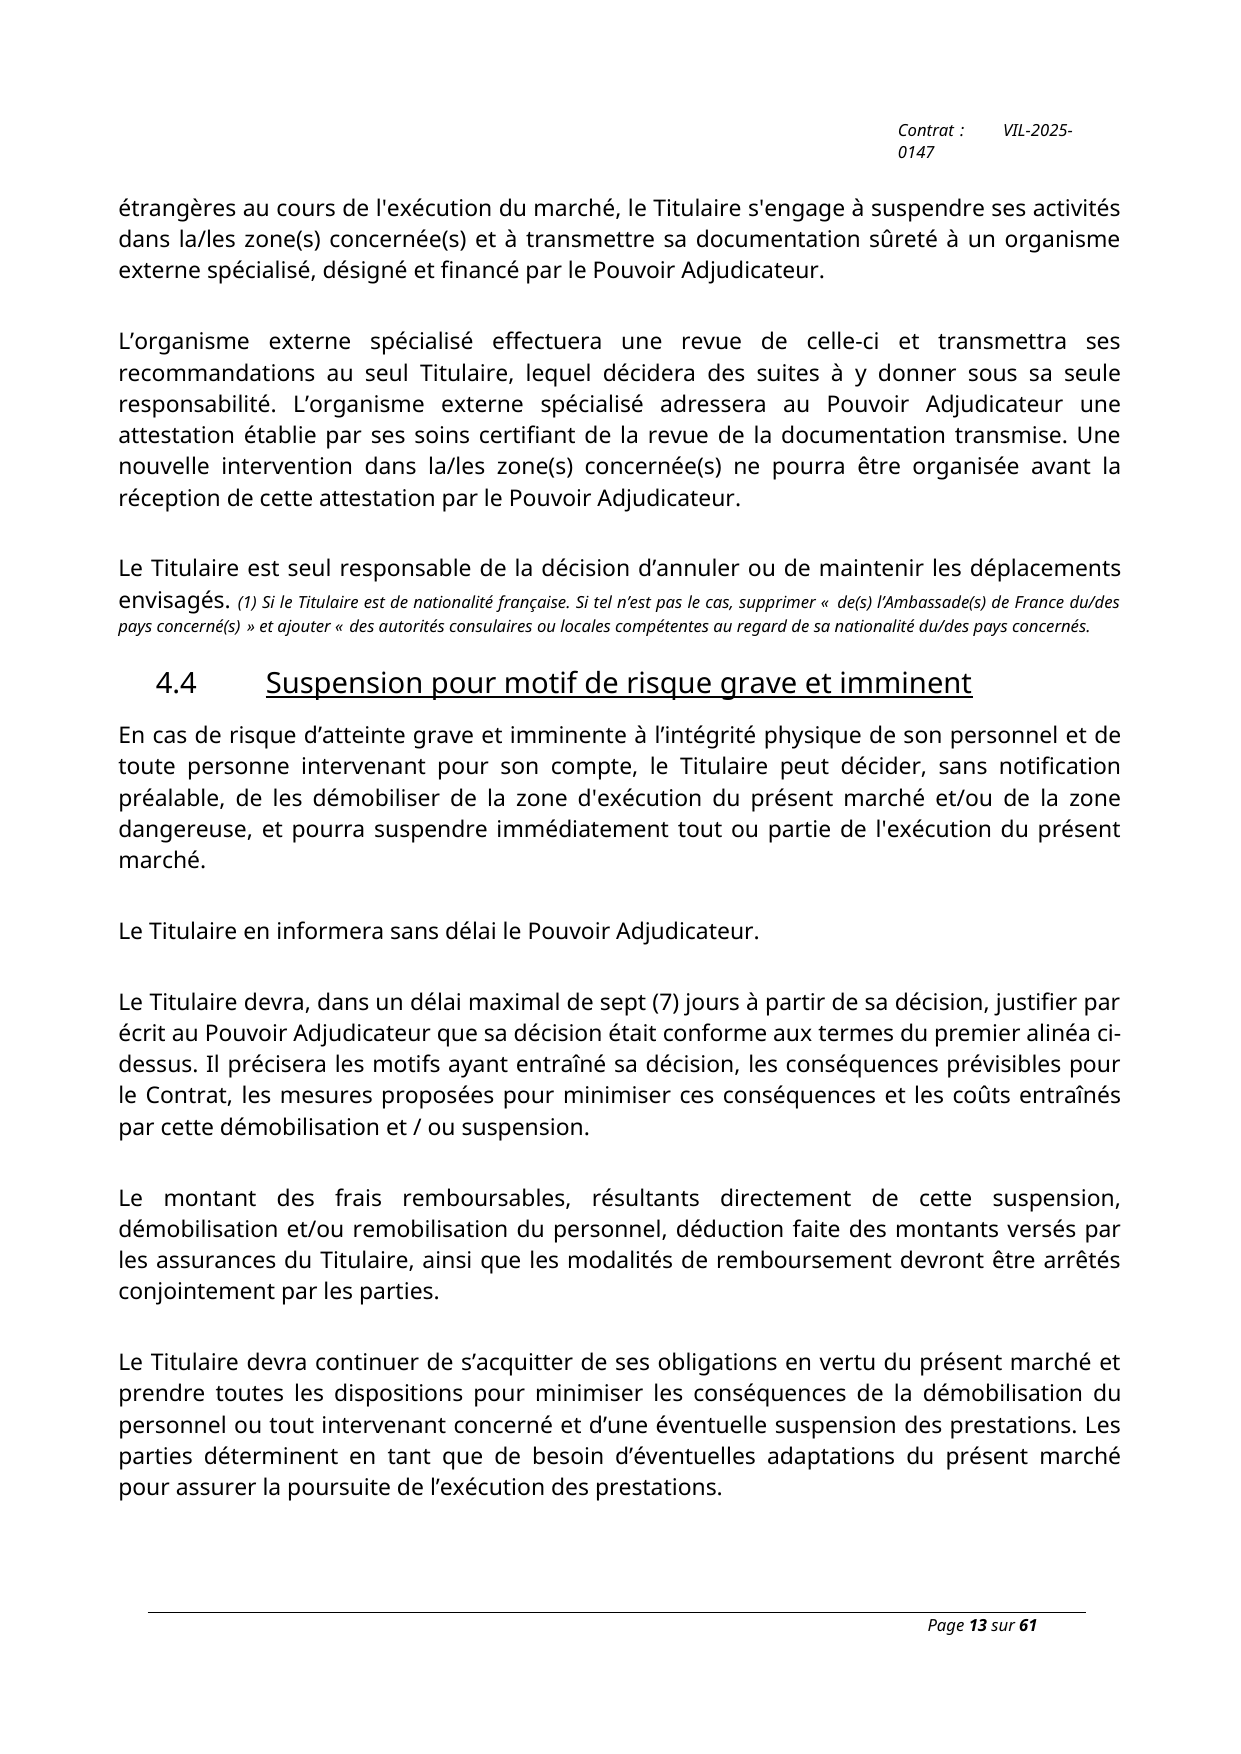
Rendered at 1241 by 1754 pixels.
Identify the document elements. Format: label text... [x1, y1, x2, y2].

text Le Titulaire devra continuer de s’acquitter de ses obligations en vertu du présent marché et prendre toutes les dispositions pour minimiser les conséquences de la démobilisation du personnel ou tout intervenant concerné et d’une éventuelle suspension des prestations. Les parties déterminent en tant que de besoin d’éventuelles adaptations du présent marché pour assurer la poursuite de l’exécution des prestations. [118, 1346, 1122, 1502]
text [118, 192, 1122, 286]
text Le Titulaire devra, dans un délai maximal de sept (7) jours à partir de sa décision, justifier par écrit au Pouvoir Adjudicateur que sa décision était conforme aux termes du premier alinéa ci-dessus. Il précisera les motifs ayant entraîné sa décision, les conséquences prévisibles pour le Contrat, les mesures proposées pour minimiser ces conséquences et les coûts entraînés par cette démobilisation et / ou suspension. [118, 986, 1122, 1142]
text L’organisme externe spécialisé effectuera une revue de celle-ci et transmettra ses recommandations au seul Titulaire, lequel décidera des suites à y donner sous sa seule responsabilité. L’organisme externe spécialisé adressera au Pouvoir Adjudicateur une attestation établie par ses soins certifiant de la revue de la documentation transmise. Une nouvelle intervention dans la/les zone(s) concernée(s) ne pourra être organisée avant la réception de cette attestation par le Pouvoir Adjudicateur. [118, 325, 1122, 513]
text Le Titulaire en informera sans délai le Pouvoir Adjudicateur. [118, 915, 1122, 946]
text Le montant des frais remboursables, résultants directement de cette suspension, démobilisation et/ou remobilisation du personnel, déduction faite des montants versés par les assurances du Titulaire, ainsi que les modalités de remboursement devront être arrêtés conjointement par les parties. [118, 1181, 1122, 1306]
text En cas de risque d’atteinte grave et imminente à l’intégrité physique de son personnel et de toute personne intervenant pour son compte, le Titulaire peut décider, sans notification préalable, de les démobiliser de la zone d'exécution du présent marché et/ou de la zone dangereuse, et pourra suspendre immédiatement tout ou partie de l'exécution du présent marché. [118, 719, 1122, 875]
text Suspension pour motif de risque grave et imminent [156, 663, 1122, 702]
text Le Titulaire est seul responsable de la décision d’annuler ou de maintenir les déplacements envisagés. (1) Si le Titulaire est de nationalité française. Si tel n’est pas le cas, supprimer « de(s) l’Ambassade(s) de France du/des pays concerné(s) » et ajouter « des autorités consulaires ou locales compétentes au regard de sa nationalité du/des pays concernés. [118, 552, 1122, 638]
